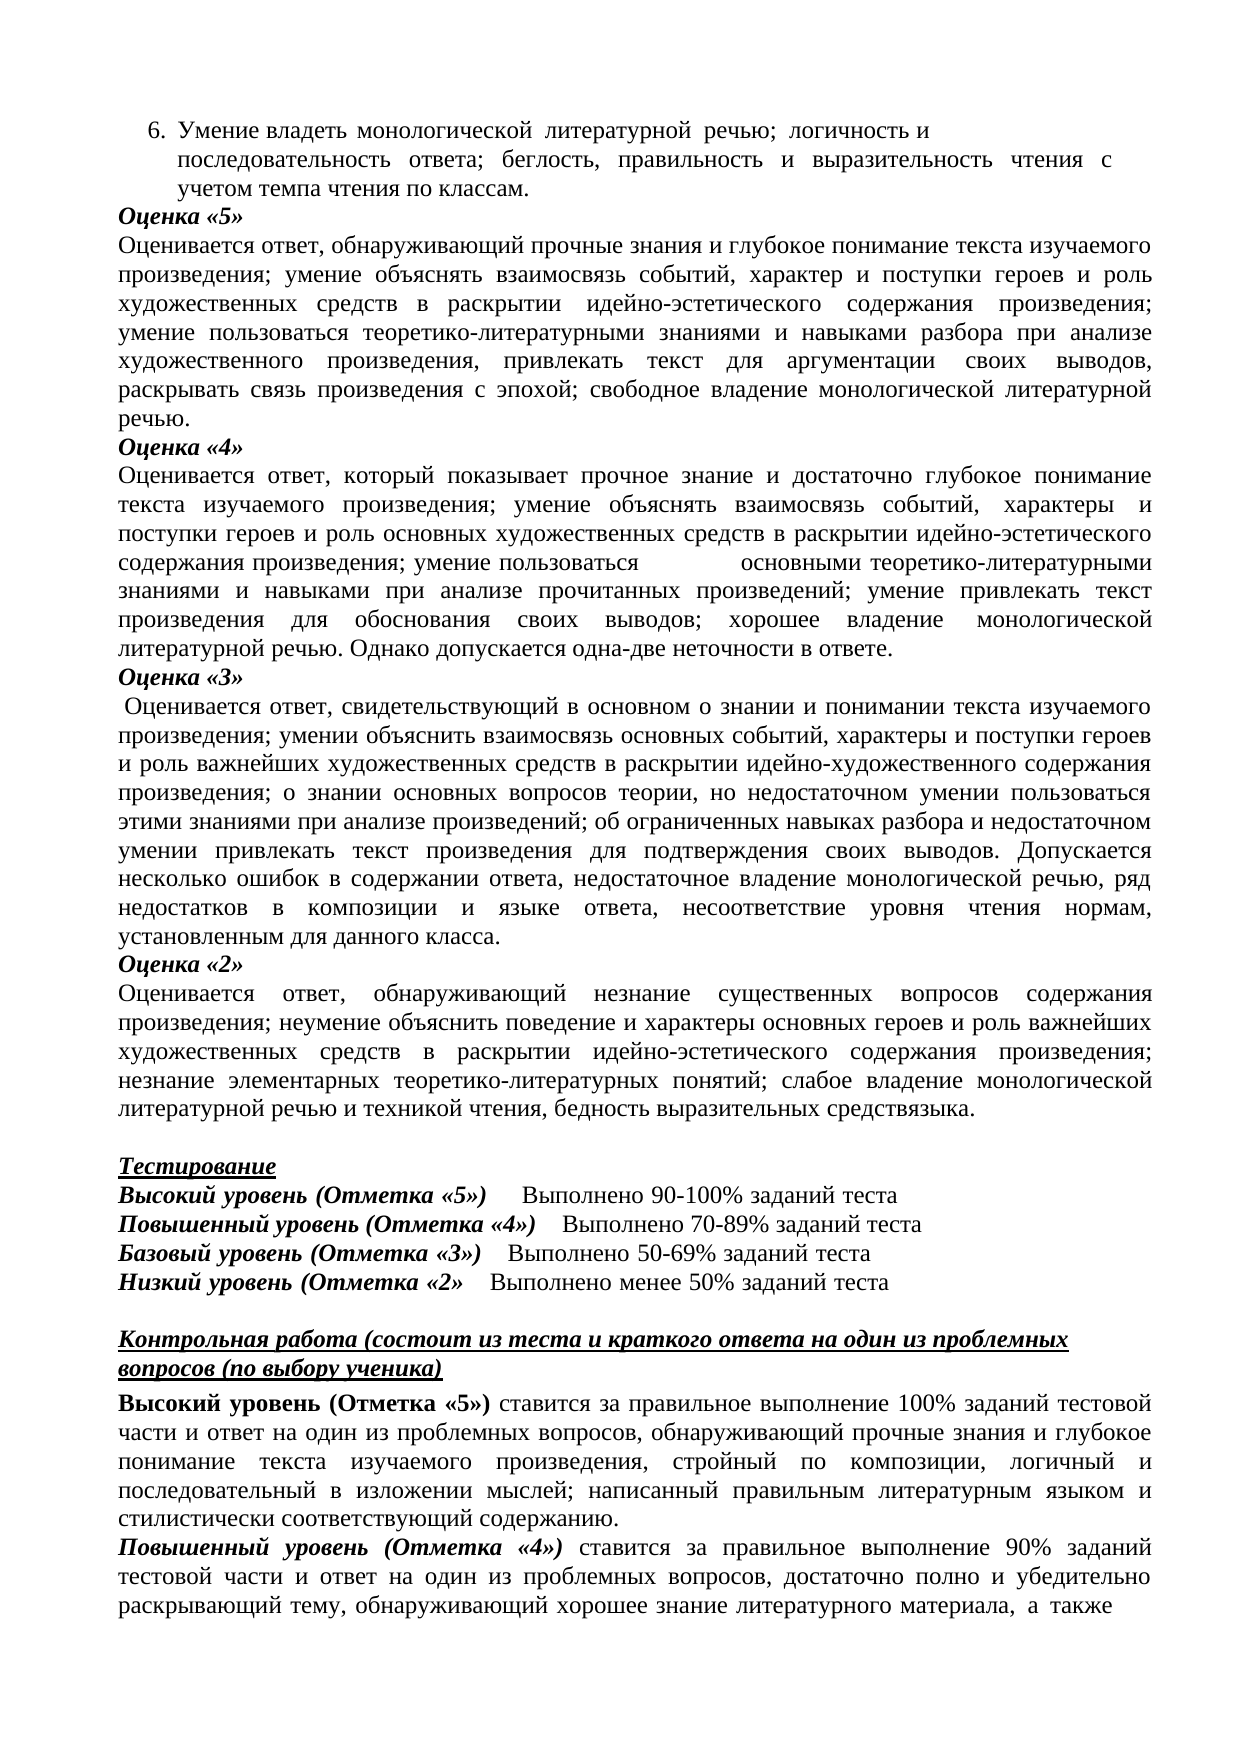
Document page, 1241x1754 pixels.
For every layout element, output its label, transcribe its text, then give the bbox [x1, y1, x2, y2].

text Оценивается ответ, обнаруживающий прочные знания и глубокое понимание текста изучаемого произведения; умение объяснять взаимосвязь событий, характер и поступки героев и роль художественных средств в раскрытии идейно-эстетического содержания произведения; умение пользоваться теоретико-литературными знаниями и навыками разбора при анализе художественного произведения, привлекать текст для аргументации своих выводов, раскрывать связь произведения с эпохой; свободное владение монологической литературной речью. [118, 231, 1152, 432]
text Высокий уровень (Отметка «5») Выполнено 90-100% заданий теста Повышенный уровень (Отметка «4») Выполнено 70-89% заданий теста Базовый уровень (Отметка «3») Выполнено 50-69% заданий теста [118, 1180, 922, 1267]
text Оценивается ответ, обнаруживающий незнание существенных вопросов содержания произведения; неумение объяснить поведение и характеры основных героев и роль важнейших художественных средств в раскрытии идейно-эстетического содержания произведения; незнание элементарных теоретико-литературных понятий; слабое владение монологической литературной речью и техникой чтения, бедность выразительных средствязыка. [118, 978, 1152, 1122]
subtitle Оценка «2» [118, 950, 1209, 978]
subtitle Контрольная работа (состоит из теста и краткого ответа на один из проблемных вопросов (по выбору ученика) [118, 1324, 1124, 1382]
text Высокий уровень (Отметка «5») ставится за правильное выполнение 100% заданий тестовой части и ответ на один из проблемных вопросов, обнаруживающий прочные знания и глубокое понимание текста изучаемого произведения, стройный по композиции, логичный и последовательный в изложении мыслей; написанный правильным литературным языком и стилистически соответствующий содержанию. [118, 1388, 1152, 1532]
subtitle Оценка «4» [118, 432, 1209, 461]
text Оценивается ответ, свидетельствующий в основном о знании и понимании текста изучаемого произведения; умении объяснить взаимосвязь основных событий, характеры и поступки героев и роль важнейших художественных средств в раскрытии идейно-художественного содержания произведения; о знании основных вопросов теории, но недостаточном умении пользоваться этими знаниями при анализе произведений; об ограниченных навыках разбора и недостаточном умении привлекать текст произведения для подтверждения своих выводов. Допускается несколько ошибок в содержании ответа, недостаточное владение монологической речью, ряд недостатков в композиции и языке ответа, несоответствие уровня чтения нормам, установленным для данного класса. [118, 691, 1152, 950]
text последовательность ответа; беглость, правильность и выразительность чтения с учетом темпа чтения по классам. [177, 144, 1113, 201]
list Умение владеть монологической литературной речью; логичность и [147, 115, 1209, 144]
subtitle Оценка «3» [118, 662, 1209, 691]
subtitle Оценка «5» [118, 202, 1209, 231]
text Оценивается ответ, который показывает прочное знание и достаточно глубокое понимание текста изучаемого произведения; умение объяснять взаимосвязь событий, характеры и поступки героев и роль основных художественных средств в раскрытии идейно-эстетического содержания произведения; умение пользоваться основными теоретико-литературными знаниями и навыками при анализе прочитанных произведений; умение привлекать текст произведения для обоснования своих выводов; хорошее владение монологической литературной речью. Однако допускается одна-две неточности в ответе. [118, 461, 1152, 662]
subtitle Тестирование [118, 1152, 1209, 1180]
text Повышенный уровень (Отметка «4») ставится за правильное выполнение 90% заданий тестовой части и ответ на один из проблемных вопросов, достаточно полно и убедительно раскрывающий тему, обнаруживающий хорошее знание литературного материала, а также [118, 1532, 1152, 1619]
text Низкий уровень (Отметка «2» Выполнено менее 50% заданий теста [118, 1267, 1209, 1295]
